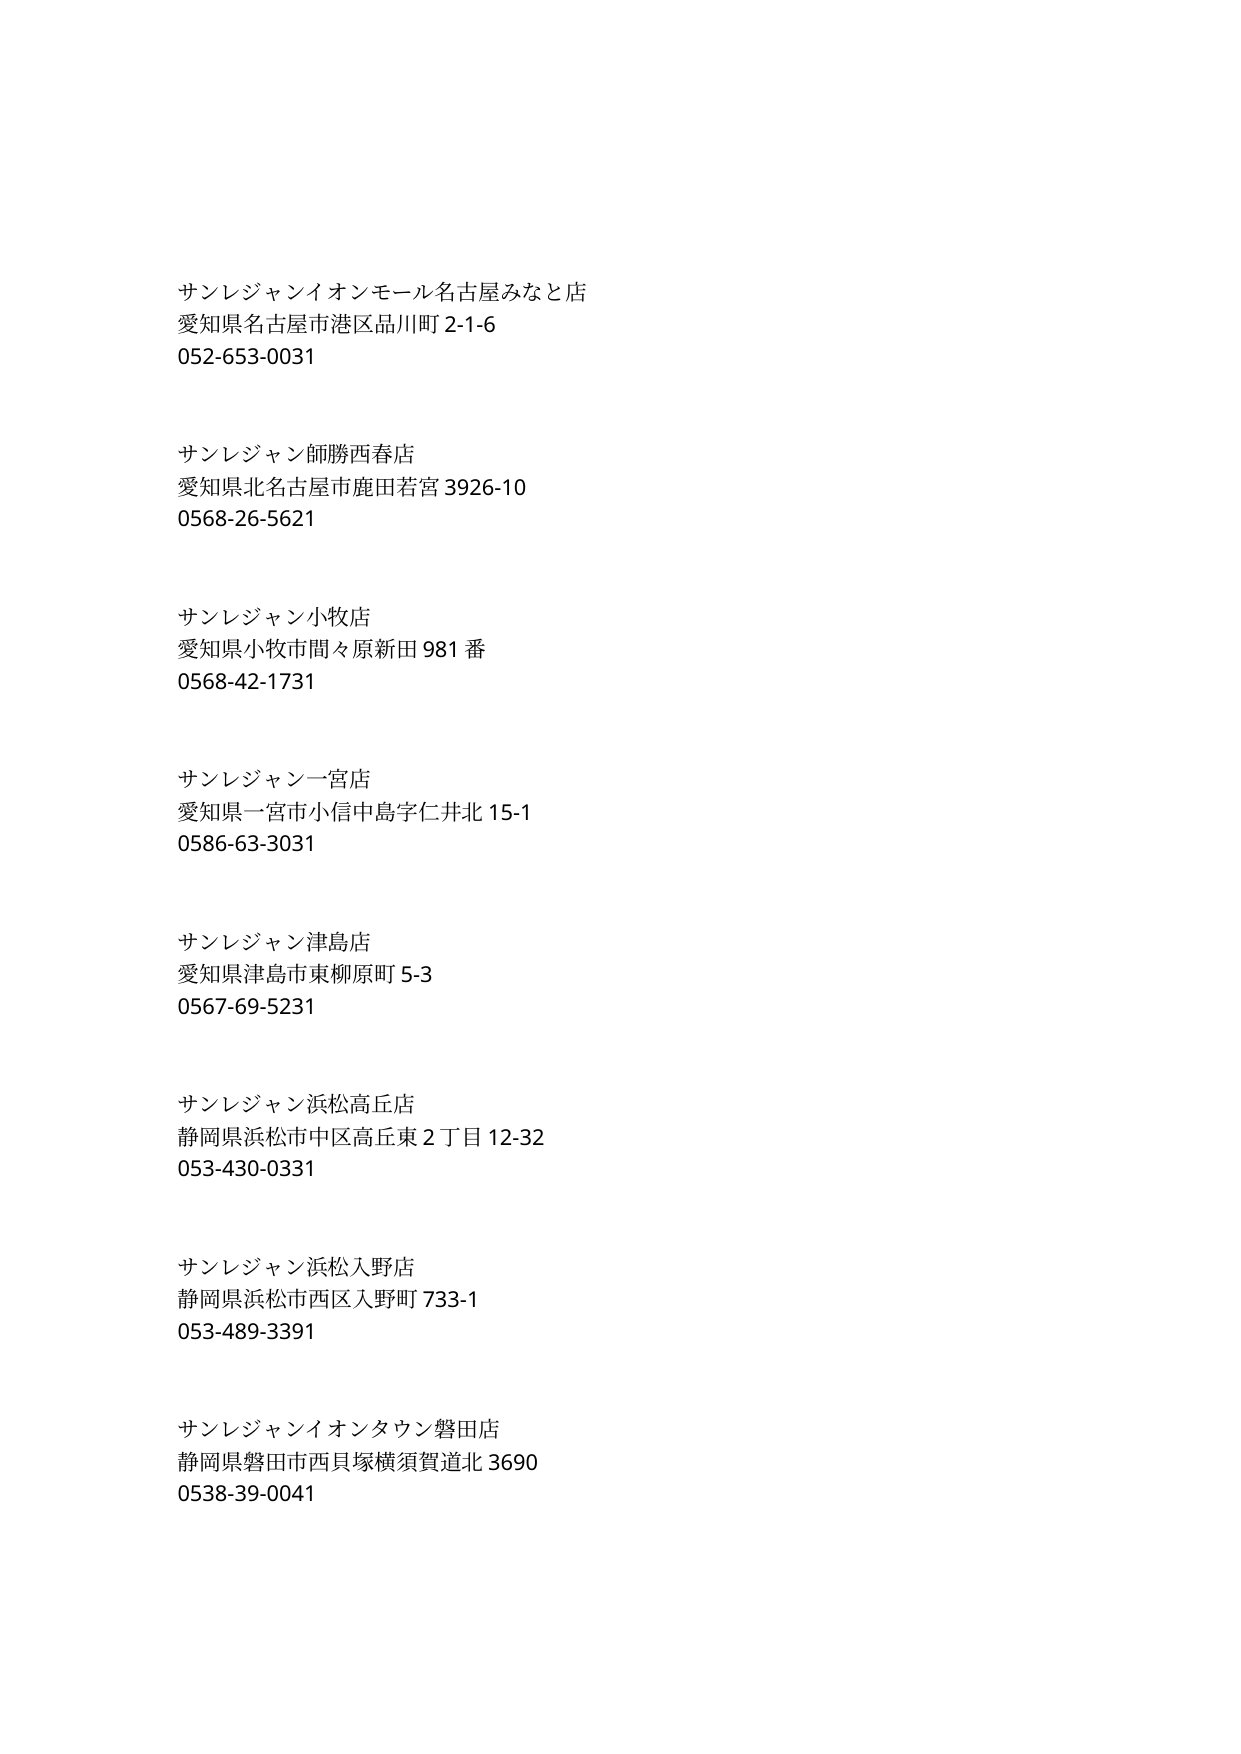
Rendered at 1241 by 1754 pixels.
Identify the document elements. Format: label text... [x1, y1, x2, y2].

text 愛知県北名古屋市鹿田若宮3926-10 [177, 469, 1063, 502]
text 052-653-0031 [177, 339, 1063, 372]
text 0568-42-1731 [177, 664, 1063, 697]
text 愛知県名古屋市港区品川町2-1-6 [177, 307, 1063, 339]
text 静岡県浜松市中区高丘東2丁目12-32 [177, 1119, 1063, 1152]
text サンレジャン津島店 [177, 924, 1063, 957]
text サンレジャン一宮店 [177, 762, 1063, 794]
text 0568-26-5621 [177, 502, 1063, 534]
text 愛知県小牧市間々原新田981番 [177, 632, 1063, 664]
text サンレジャン師勝西春店 [177, 437, 1063, 469]
text 0567-69-5231 [177, 989, 1063, 1022]
text 053-430-0331 [177, 1152, 1063, 1184]
text 0538-39-0041 [177, 1477, 1063, 1509]
text サンレジャン小牧店 [177, 599, 1063, 632]
text サンレジャン浜松入野店 [177, 1249, 1063, 1282]
text 0586-63-3031 [177, 827, 1063, 859]
text サンレジャンイオンモール名古屋みなと店 [177, 274, 1063, 307]
text 静岡県浜松市西区入野町733-1 [177, 1282, 1063, 1314]
text 愛知県一宮市小信中島字仁井北15-1 [177, 794, 1063, 827]
text サンレジャンイオンタウン磐田店 [177, 1412, 1063, 1444]
text サンレジャン浜松高丘店 [177, 1087, 1063, 1119]
text 静岡県磐田市西貝塚横須賀道北3690 [177, 1444, 1063, 1477]
text 053-489-3391 [177, 1314, 1063, 1347]
text 愛知県津島市東柳原町5-3 [177, 957, 1063, 989]
